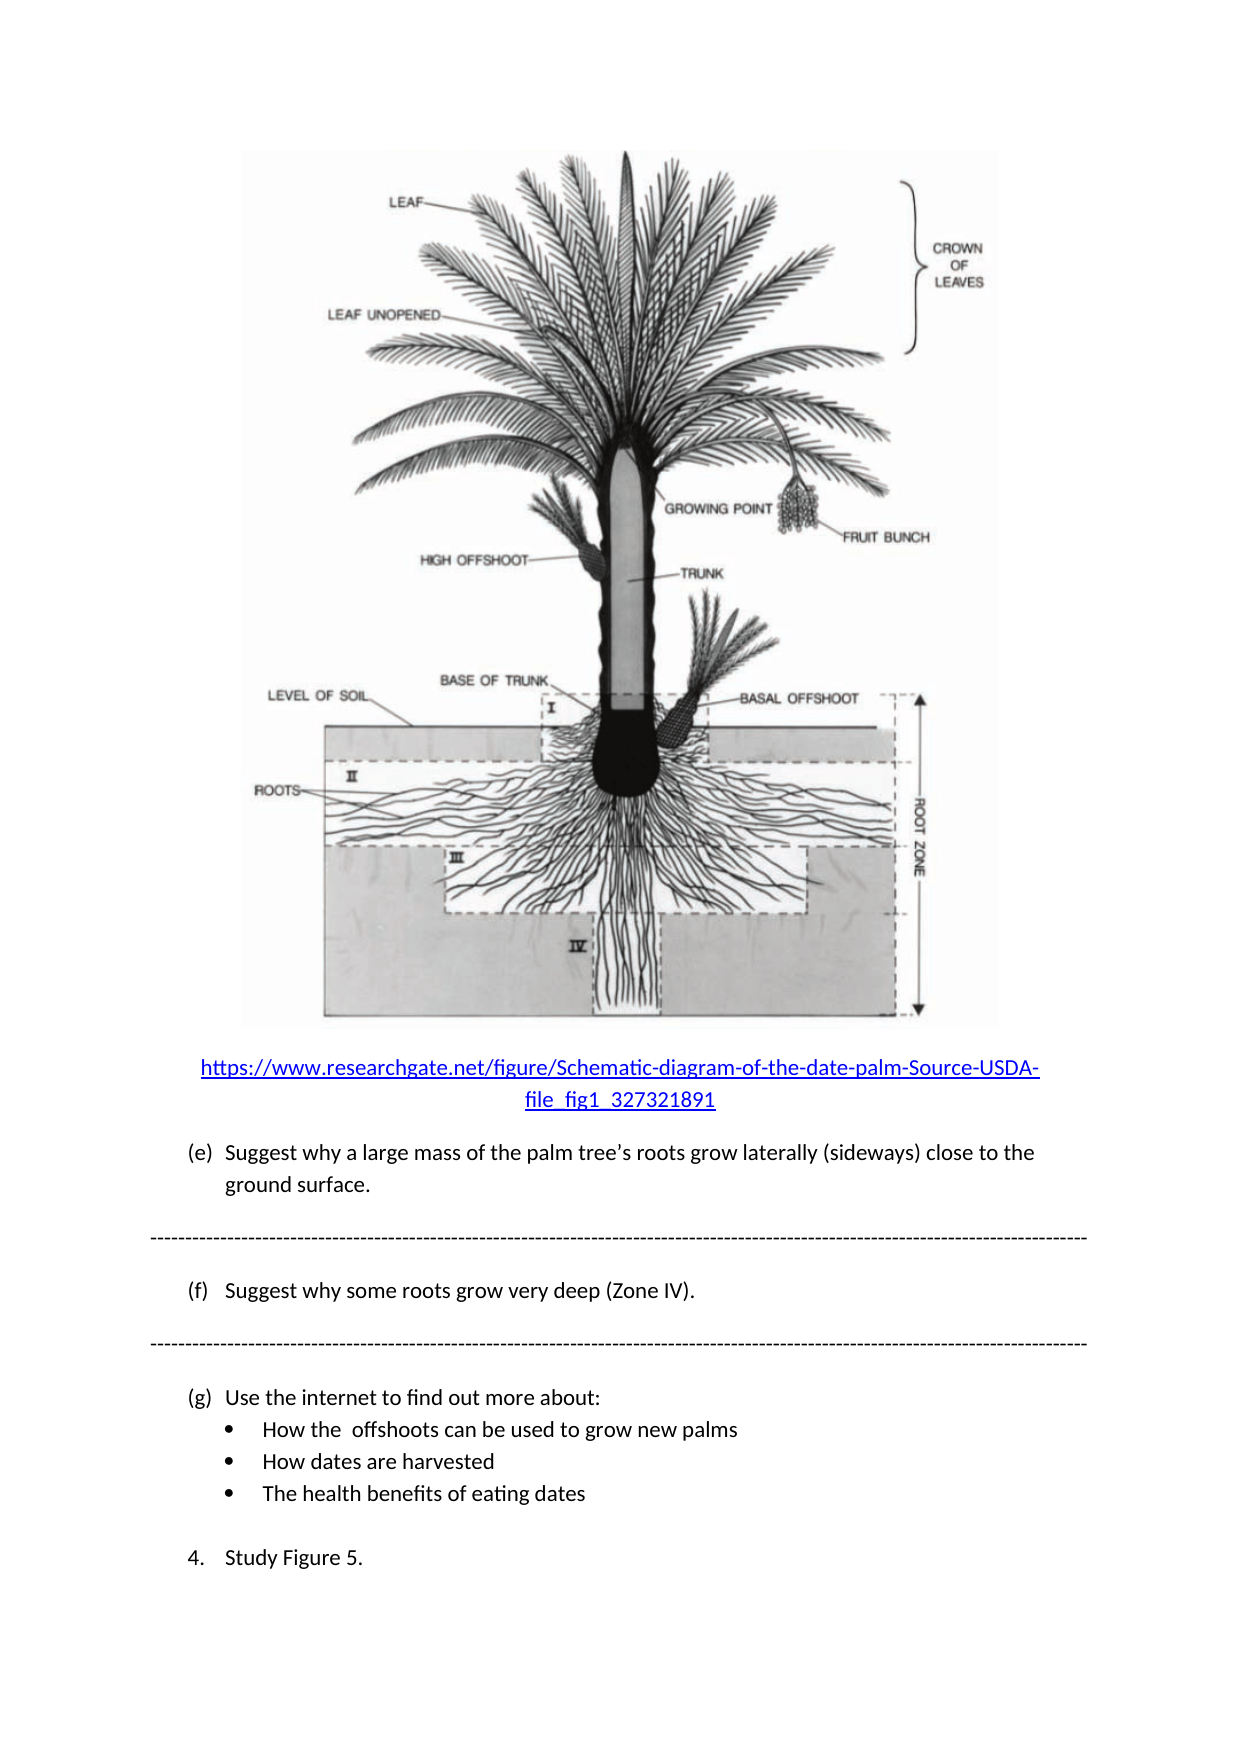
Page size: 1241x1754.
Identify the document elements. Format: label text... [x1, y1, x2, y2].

list How the offshoots can be used to grow new palms [225, 1415, 1090, 1443]
picture [241, 150, 1000, 1029]
text https://www.researchgate.net/figure/Schematic-diagram-of-the-date-palm-Source-USDA-file_fig1_327321891 [150, 1053, 1090, 1113]
list Suggest why some roots grow very deep (Zone IV). [187, 1277, 1090, 1304]
list The health benefits of eating dates [225, 1479, 1090, 1507]
list Use the internet to find out more about: [187, 1383, 1090, 1411]
text -------------------------------------------------------------------------------------------------------------------------------------- [150, 1223, 1090, 1252]
list How dates are harvested [225, 1447, 1090, 1475]
list Study Figure 5. [187, 1543, 1090, 1572]
text -------------------------------------------------------------------------------------------------------------------------------------- [150, 1329, 1090, 1358]
list Suggest why a large mass of the palm tree’s roots grow laterally (sideways) close to the ground surface. [187, 1138, 1090, 1198]
